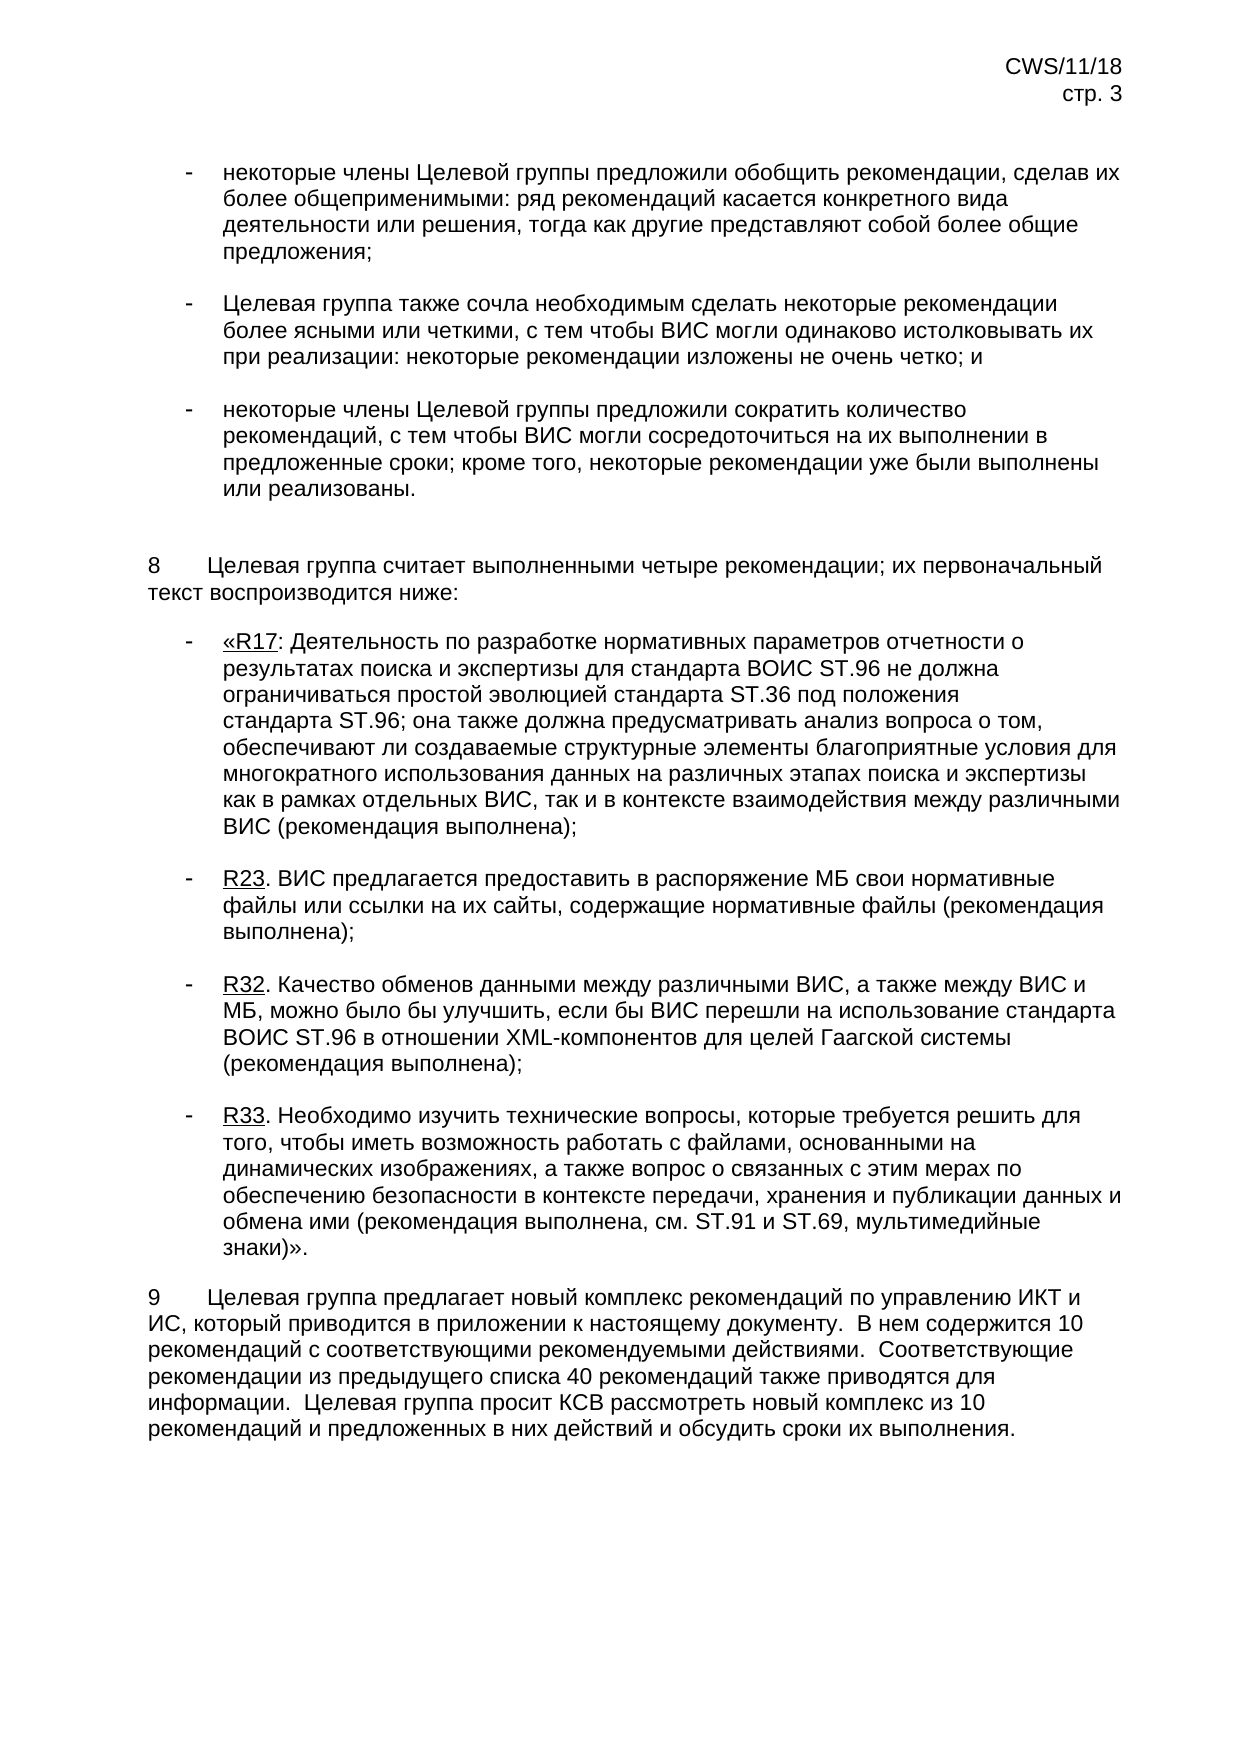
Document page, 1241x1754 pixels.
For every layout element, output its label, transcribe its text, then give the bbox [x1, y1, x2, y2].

list «R17: Деятельность по разработке нормативных параметров отчетности о результатах поиска и экспертизы для стандарта ВОИС ST.96 не должна ограничиваться простой эволюцией стандарта ST.36 под положения стандарта ST.96; она также должна предусматривать анализ вопроса о том, обеспечивают ли создаваемые структурные элементы благоприятные условия для многократного использования данных на различных этапах поиска и экспертизы как в рамках отдельных ВИС, так и в контексте взаимодействия между различными ВИС (рекомендация выполнена); [185, 628, 1122, 839]
list некоторые члены Целевой группы предложили обобщить рекомендации, сделав их более общеприменимыми: ряд рекомендаций касается конкретного вида деятельности или решения, тогда как другие представляют собой более общие предложения; [185, 158, 1122, 264]
list R23. ВИС предлагается предоставить в распоряжение МБ свои нормативные файлы или ссылки на их сайты, содержащие нормативные файлы (рекомендация выполнена); [185, 865, 1122, 944]
list R33. Необходимо изучить технические вопросы, которые требуется решить для того, чтобы иметь возможность работать с файлами, основанными на динамических изображениях, а также вопрос о связанных с этим мерах по обеспечению безопасности в контексте передачи, хранения и публикации данных и обмена ими (рекомендация выполнена, см. ST.91 и ST.69, мультимедийные знаки)». [185, 1102, 1122, 1261]
list некоторые члены Целевой группы предложили сократить количество рекомендаций, с тем чтобы ВИС могли сосредоточиться на их выполнении в предложенные сроки; кроме того, некоторые рекомендации уже были выполнены или реализованы. [185, 396, 1122, 527]
text Целевая группа считает выполненными четыре рекомендации; их первоначальный текст воспроизводится ниже: [148, 552, 1122, 605]
list Целевая группа также сочла необходимым сделать некоторые рекомендации более ясными или четкими, с тем чтобы ВИС могли одинаково истолковывать их при реализации: некоторые рекомендации изложены не очень четко; и [185, 290, 1122, 369]
list R32. Качество обменов данными между различными ВИС, а также между ВИС и МБ, можно было бы улучшить, если бы ВИС перешли на использование стандарта ВОИС ST.96 в отношении XML-компонентов для целей Гаагской системы (рекомендация выполнена); [185, 971, 1122, 1076]
text Целевая группа предлагает новый комплекс рекомендаций по управлению ИКТ и ИС, который приводится в приложении к настоящему документу. В нем содержится 10 рекомендаций с соответствующими рекомендуемыми действиями. Соответствующие рекомендации из предыдущего списка 40 рекомендаций также приводятся для информации. Целевая группа просит КСВ рассмотреть новый комплекс из 10 рекомендаций и предложенных в них действий и обсудить сроки их выполнения. [148, 1283, 1122, 1442]
